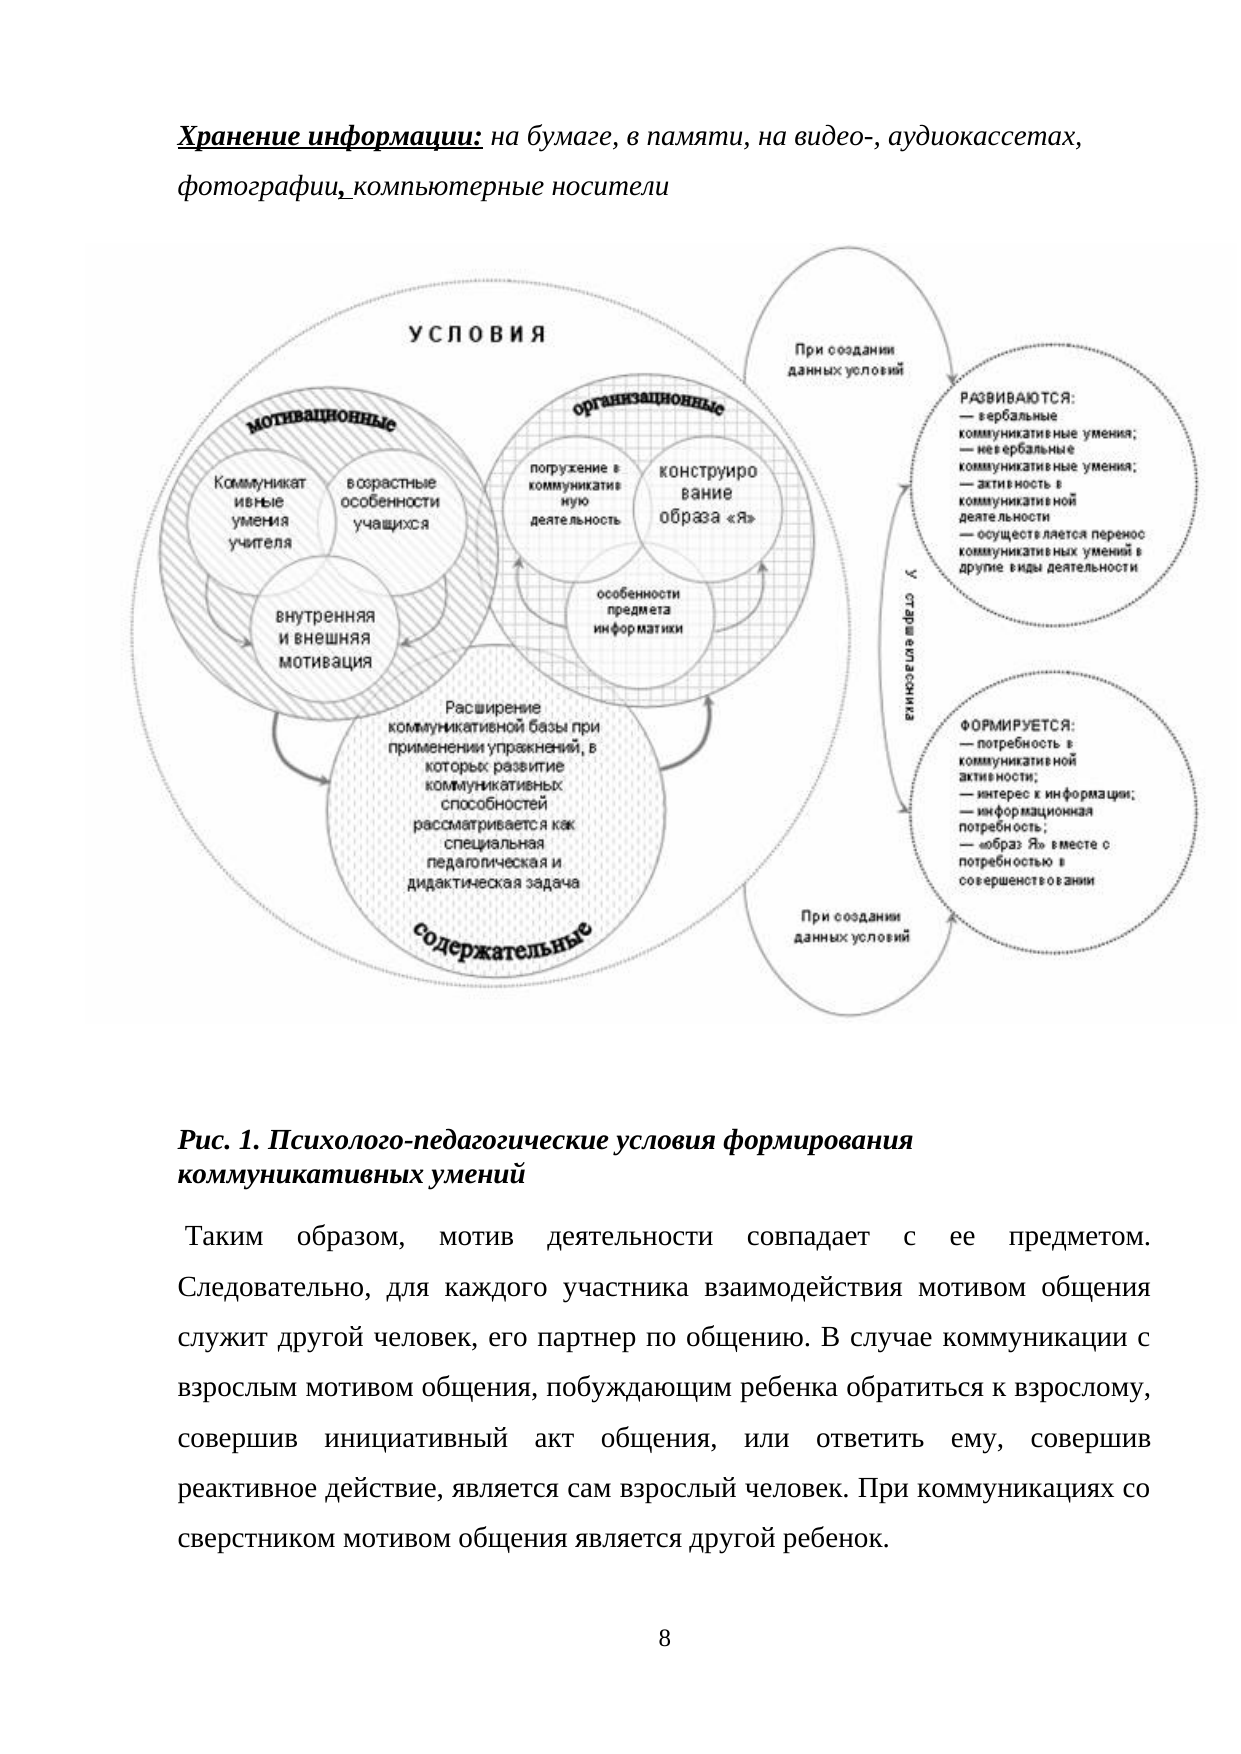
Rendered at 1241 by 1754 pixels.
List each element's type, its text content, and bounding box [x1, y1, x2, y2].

text Хранение информации: на бумаге, в памяти, на видео-, аудиокассетах, фотографии, компьютерные носители [177, 118, 1152, 202]
text Таким образом, мотив деятельности совпадает с ее предметом. Следовательно, для каждого участника взаимодействия мотивом общения служит другой человек, его партнер по общению. В случае коммуникации с взрослым мотивом общения, побуждающим ребенка обратиться к взрослому, совершив инициативный акт общения, или ответить ему, совершив реактивное действие, является сам взрослый человек. При коммуникациях со сверстником мотивом общения является другой ребенок. [177, 1218, 1152, 1554]
picture [83, 243, 1236, 1023]
text Рис. 1. Психолого-педагогические условия формирования коммуникативных умений [177, 1023, 1152, 1189]
